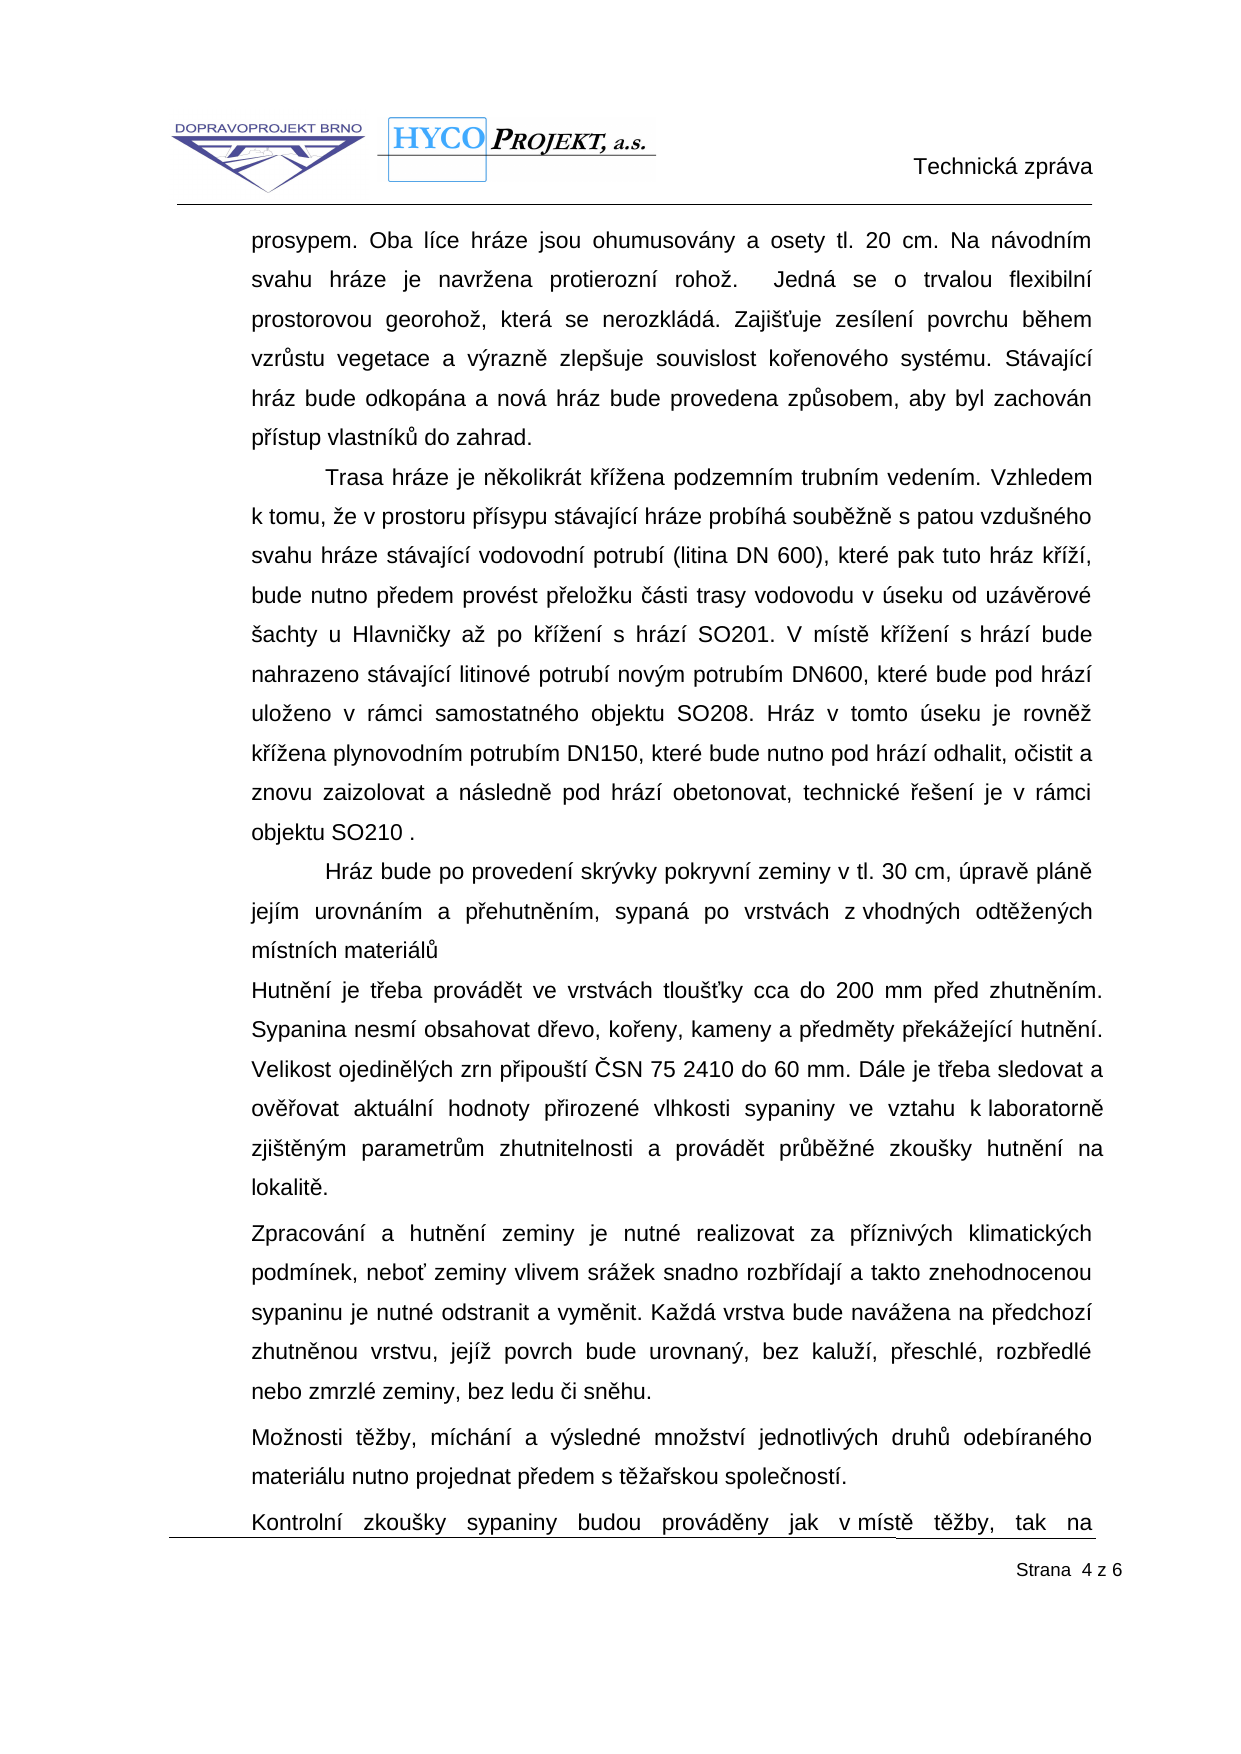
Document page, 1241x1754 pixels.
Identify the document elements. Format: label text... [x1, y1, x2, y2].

text Hutnění je třeba provádět ve vrstvách tloušťky cca do před zhutněním. Sypanina nesmí obsahovat dřevo, kořeny, kameny a předměty překážející hutnění. Velikost ojedinělých zrn připouští ČSN 75 2410 do 60 mm. Dále je třeba sledovat a ověřovat aktuální hodnoty přirozené vlhkosti sypaniny ve vztahu k laboratorně zjištěným parametrům zhutnitelnosti a provádět průběžné zkoušky hutnění na lokalitě. [251, 977, 1104, 1201]
picture [377, 117, 657, 182]
picture [169, 109, 370, 200]
text Trasa hráze je několikrát křížena podzemním trubním vedením. Vzhledem k tomu, že v prostoru přísypu stávající hráze probíhá souběžně s patou vzdušného svahu hráze stávající vodovodní potrubí (litina DN 600), které pak tuto hráz kříží, bude nutno předem provést přeložku části trasy vodovodu v úseku od uzávěrové šachty u Hlavničky až po křížení s hrází SO201. V místě křížení s hrází bude nahrazeno stávající litinové potrubí novým potrubím DN600, které bude pod hrází uloženo v rámci samostatného objektu SO208. Hráz v tomto úseku je rovněž křížena plynovodním potrubím DN150, které bude nutno pod hrází odhalit, očistit a znovu zaizolovat a následně pod hrází obetonovat, technické řešení je v rámci objektu SO210 . [251, 463, 1092, 845]
text Zpracování a hutnění zeminy je nutné realizovat za příznivých klimatických podmínek, neboť zeminy vlivem srážek snadno rozbřídají a takto znehodnocenou sypaninu je nutné odstranit a vyměnit. Každá vrstva bude navážena na předchozí zhutněnou vrstvu, jejíž povrch bude urovnaný, bez kaluží, přeschlé, rozbředlé nebo zmrzlé zeminy, bez ledu či sněhu. [251, 1220, 1092, 1404]
text Možnosti těžby, míchání a výsledné množství jednotlivých druhů odebíraného materiálu nutno projednat předem s těžařskou společností. [251, 1423, 1092, 1489]
text Hráz bude po provedení skrývky pokryvní zeminy v tl. , úpravě pláně jejím urovnáním a přehutněním, sypaná po vrstvách z vhodných odtěžených místních materiálů [251, 858, 1092, 964]
